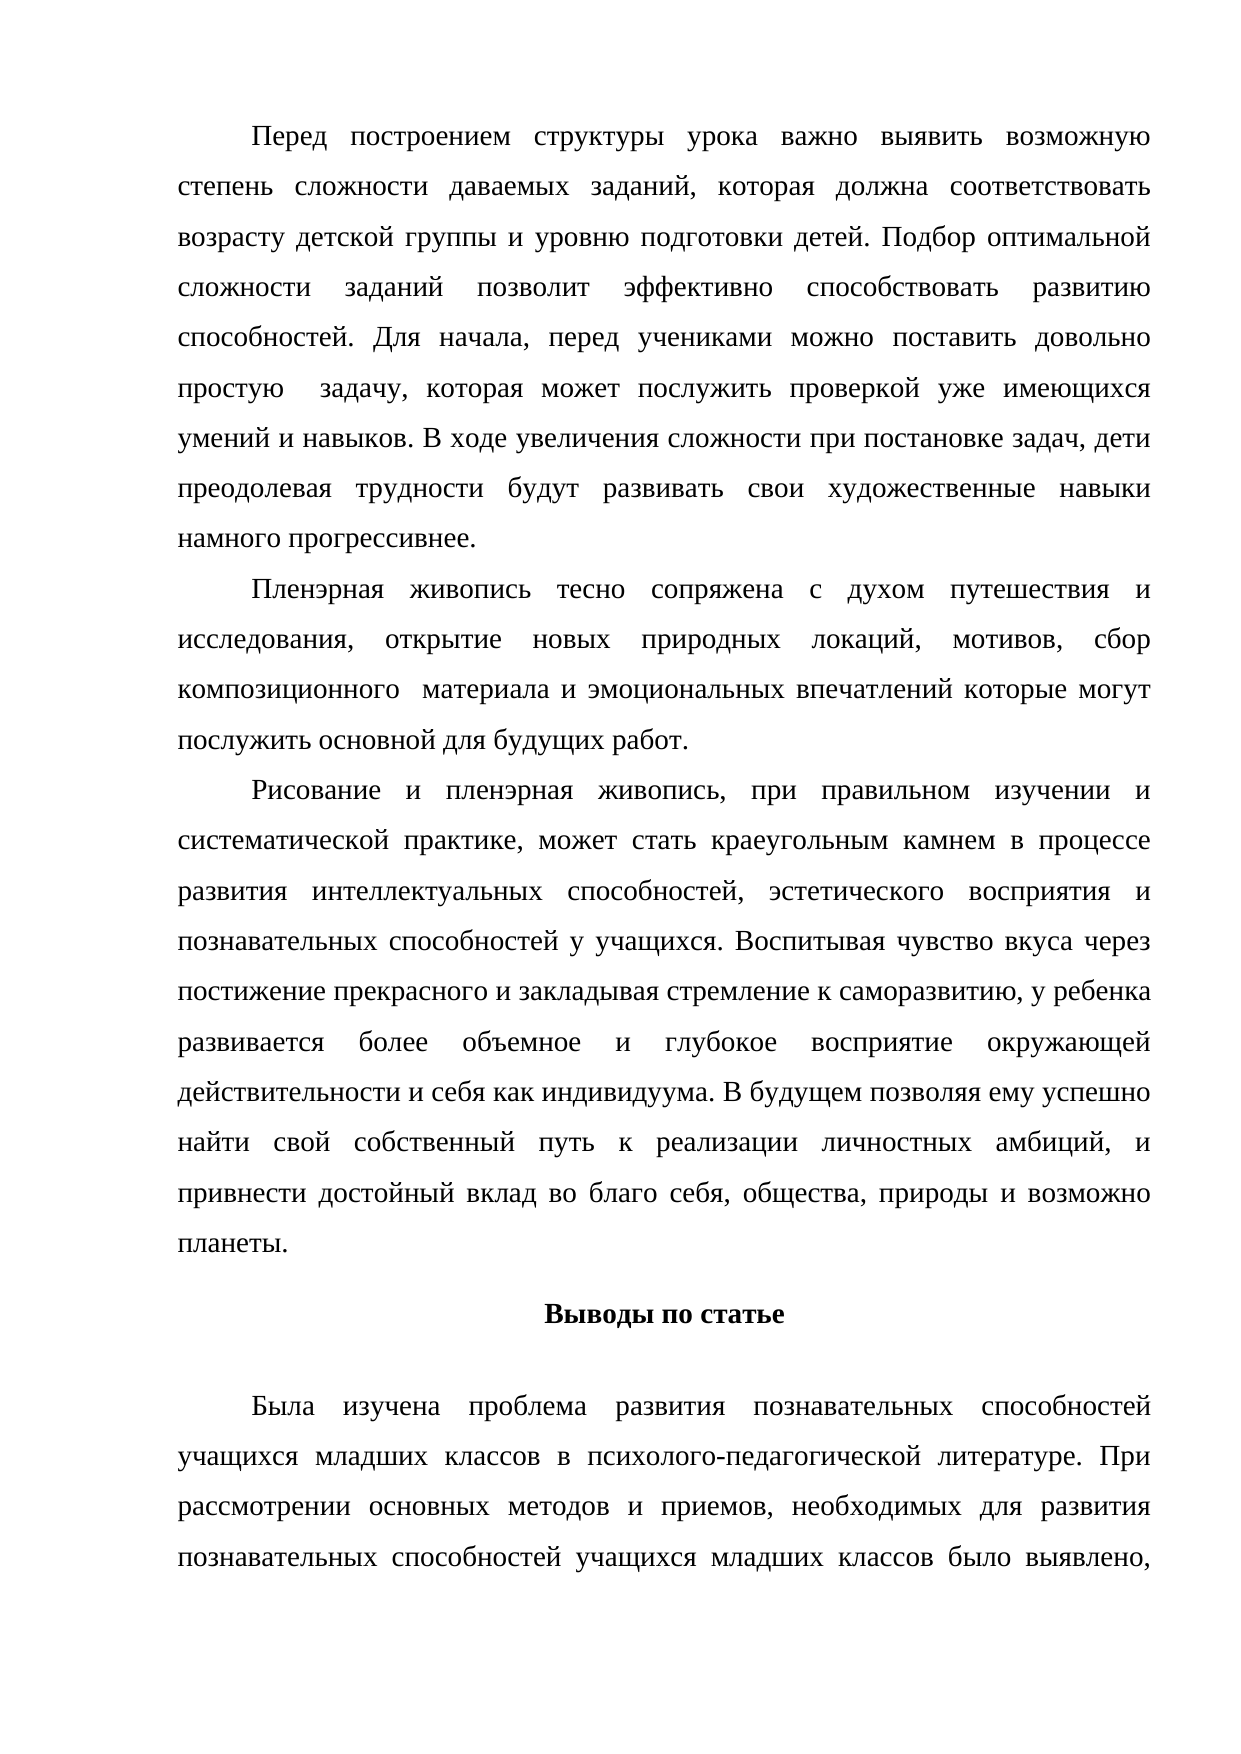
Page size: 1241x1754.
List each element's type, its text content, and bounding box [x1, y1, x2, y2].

text Перед построением структуры урока важно выявить возможную степень сложности даваемых заданий, которая должна соответствовать возрасту детской группы и уровню подготовки детей. Подбор оптимальной сложности заданий позволит эффективно способствовать развитию способностей. Для начала, перед учениками можно поставить довольно простую задачу, которая может послужить проверкой уже имеющихся умений и навыков. В ходе увеличения сложности при постановке задач, дети преодолевая трудности будут развивать свои художественные навыки намного прогрессивнее. [177, 118, 1152, 554]
text Пленэрная живопись тесно сопряжена с духом путешествия и исследования, открытие новых природных локаций, мотивов, сбор композиционного материала и эмоциональных впечатлений которые могут послужить основной для будущих работ. [177, 571, 1152, 755]
text Выводы по статье [177, 1296, 1152, 1330]
text Рисование и пленэрная живопись, при правильном изучении и систематической практике, может стать краеугольным камнем в процессе развития интеллектуальных способностей, эстетического восприятия и познавательных способностей у учащихся. Воспитывая чувство вкуса через постижение прекрасного и закладывая стремление к саморазвитию, у ребенка развивается более объемное и глубокое восприятие окружающей действительности и себя как индивидуума. В будущем позволяя ему успешно найти свой собственный путь к реализации личностных амбиций, и привнести достойный вклад во благо себя, общества, природы и возможно планеты. [177, 772, 1152, 1258]
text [177, 1388, 1152, 1572]
